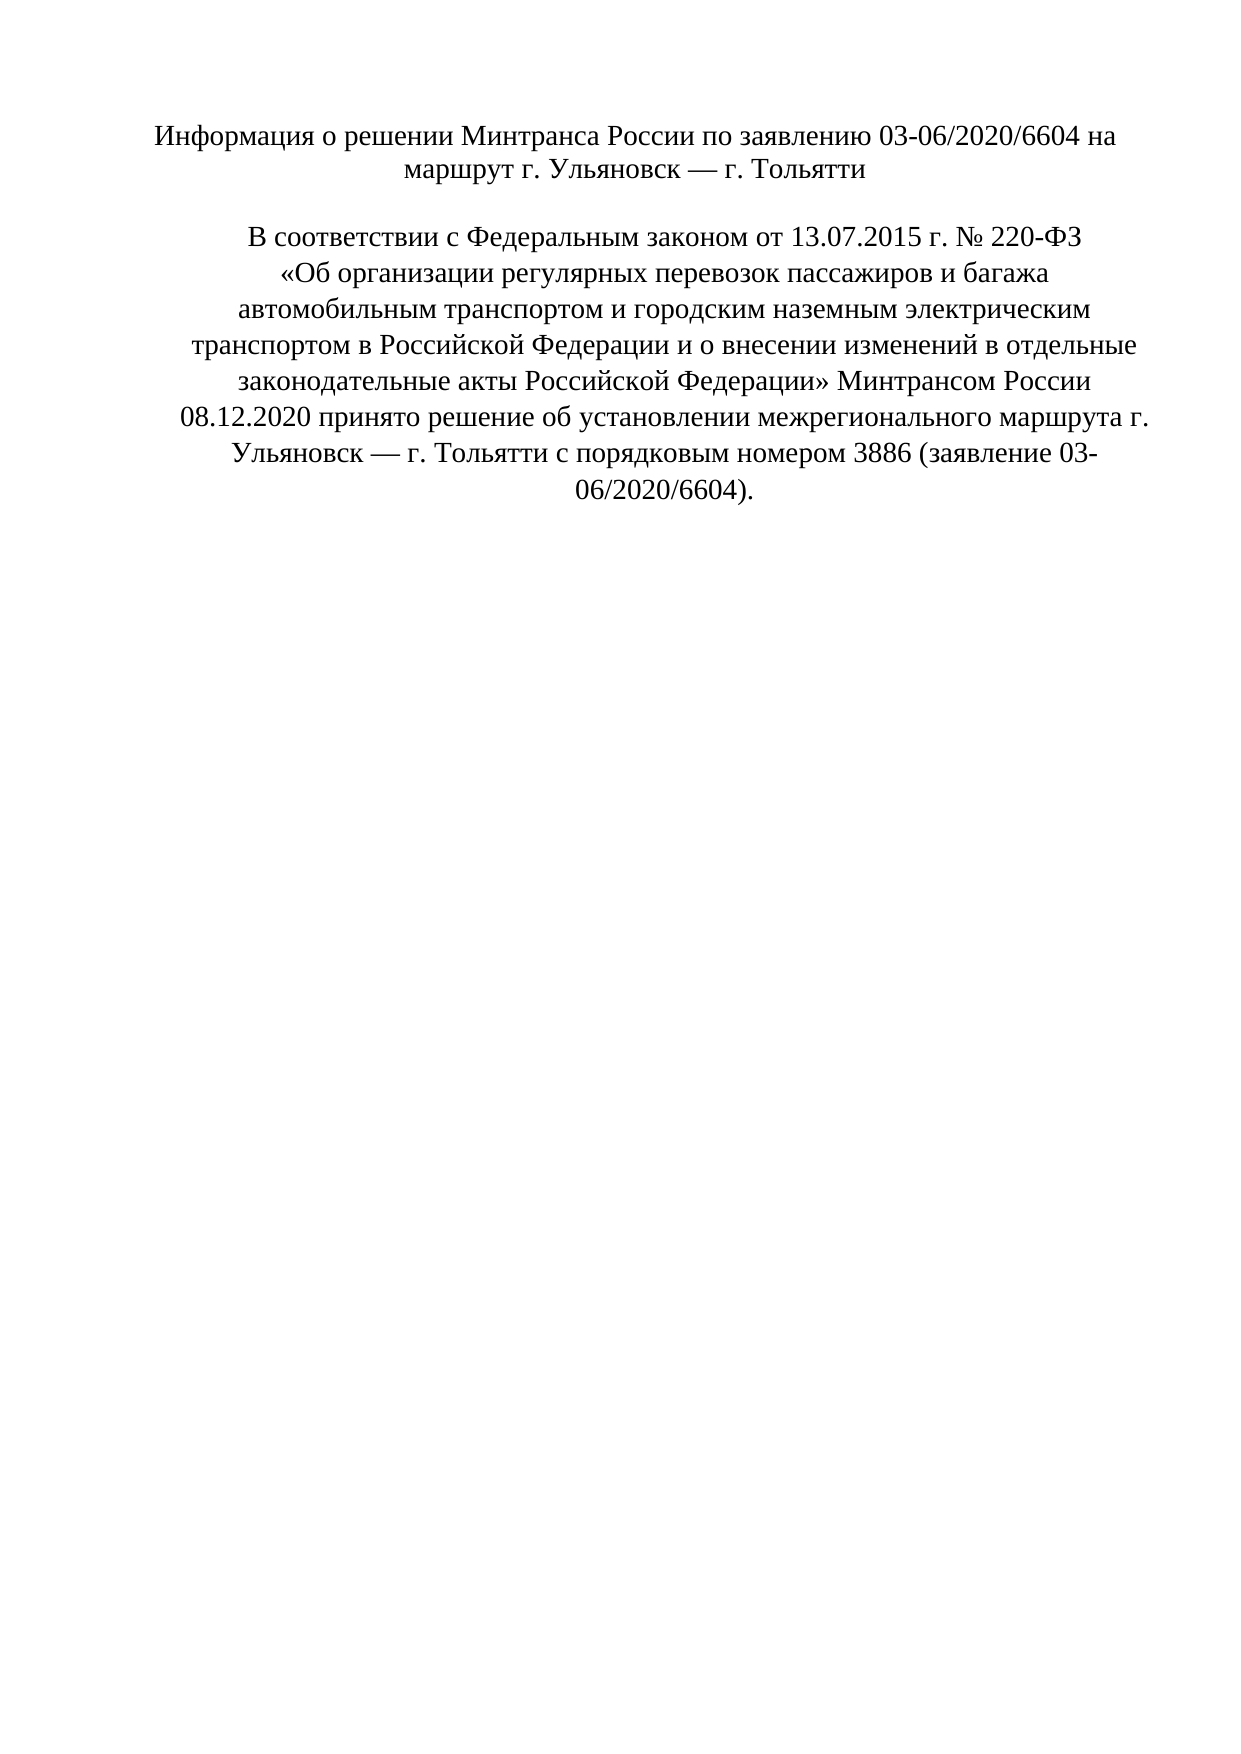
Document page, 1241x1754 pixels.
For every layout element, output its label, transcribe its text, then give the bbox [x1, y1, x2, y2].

text Информация о решении Минтранса России по заявлению 03-06/2020/6604 на маршрут г. Ульяновск — г. Тольятти [118, 118, 1152, 185]
text В соответствии с Федеральным законом от 13.07.2015 г. № 220-ФЗ «Об организации регулярных перевозок пассажиров и багажа автомобильным транспортом и городским наземным электрическим транспортом в Российской Федерации и о внесении изменений в отдельные законодательные акты Российской Федерации» Минтрансом России 08.12.2020 принято решение об установлении межрегионального маршрута г. Ульяновск — г. Тольятти с порядковым номером 3886 (заявление 03-06/2020/6604). [177, 219, 1152, 505]
